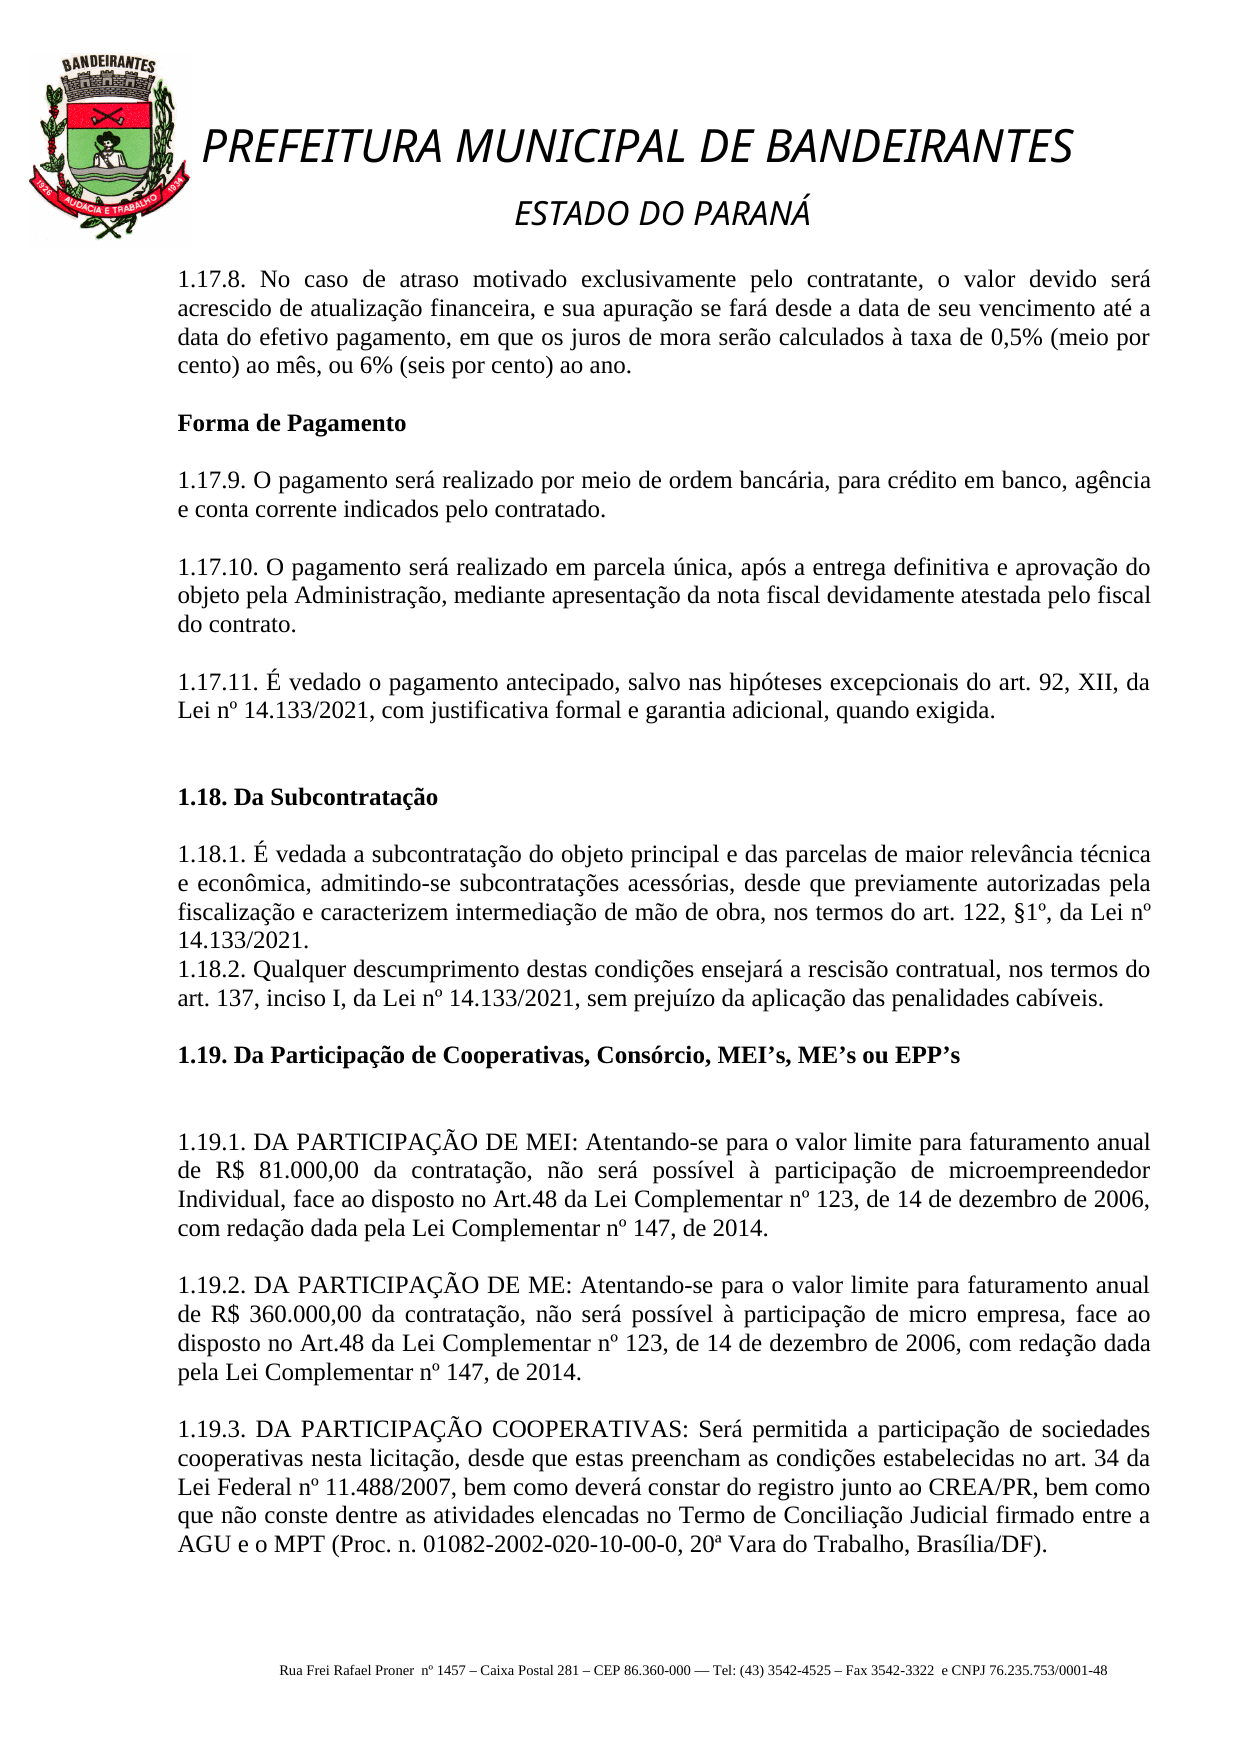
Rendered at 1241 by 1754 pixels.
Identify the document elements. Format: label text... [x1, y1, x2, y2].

text 1.17.9. O pagamento será realizado por meio de ordem bancária, para crédito em banco, agência e conta corrente indicados pelo contratado. [177, 465, 1152, 523]
text 1.18.2. Qualquer descumprimento destas condições ensejará a rescisão contratual, nos termos do art. 137, inciso I, da Lei nº 14.133/2021, sem prejuízo da aplicação das penalidades cabíveis. [177, 954, 1152, 1012]
text 1.19.2. DA PARTICIPAÇÃO DE ME: Atentando-se para o valor limite para faturamento anual de R$ 360.000,00 da contratação, não será possível à participação de micro empresa, face ao disposto no Art.48 da Lei Complementar nº 123, de 14 de dezembro de 2006, com redação dada pela Lei Complementar nº 147, de 2014. [177, 1270, 1152, 1385]
text 1.17.10. O pagamento será realizado em parcela única, após a entrega definitiva e aprovação do objeto pela Administração, mediante apresentação da nota fiscal devidamente atestada pelo fiscal do contrato. [177, 552, 1152, 638]
text 1.17.8. No caso de atraso motivado exclusivamente pelo contratante, o valor devido será acrescido de atualização financeira, e sua apuração se fará desde a data de seu vencimento até a data do efetivo pagamento, em que os juros de mora serão calculados à taxa de 0,5% (meio por cento) ao mês, ou 6% (seis por cento) ao ano. [177, 264, 1152, 379]
text 1.18.1. É vedada a subcontratação do objeto principal e das parcelas de maior relevância técnica e econômica, admitindo-se subcontratações acessórias, desde que previamente autorizadas pela fiscalização e caracterizem intermediação de mão de obra, nos termos do art. 122, §1º, da Lei nº 14.133/2021. [177, 839, 1152, 954]
text 1.19. Da Participação de Cooperativas, Consórcio, MEI’s, ME’s ou EPP’s [177, 1040, 1152, 1069]
text Forma de Pagamento [177, 408, 1152, 437]
text 1.17.11. É vedado o pagamento antecipado, salvo nas hipóteses excepcionais do art. 92, XII, da Lei nº 14.133/2021, com justificativa formal e garantia adicional, quando exigida. [177, 667, 1152, 724]
picture [27, 53, 192, 249]
text 1.18. Da Subcontratação [177, 782, 1152, 810]
text 1.19.1. DA PARTICIPAÇÃO DE MEI: Atentando-se para o valor limite para faturamento anual de R$ 81.000,00 da contratação, não será possível à participação de microempreendedor Individual, face ao disposto no Art.48 da Lei Complementar nº 123, de 14 de dezembro de 2006, com redação dada pela Lei Complementar nº 147, de 2014. [177, 1127, 1152, 1242]
text 1.19.3. DA PARTICIPAÇÃO COOPERATIVAS: Será permitida a participação de sociedades cooperativas nesta licitação, desde que estas preencham as condições estabelecidas no art. 34 da Lei Federal nº 11.488/2007, bem como deverá constar do registro junto ao CREA/PR, bem como que não conste dentre as atividades elencadas no Termo de Conciliação Judicial firmado entre a AGU e o MPT (Proc. n. 01082-2002-020-10-00-0, 20ª Vara do Trabalho, Brasília/DF). [177, 1414, 1152, 1558]
